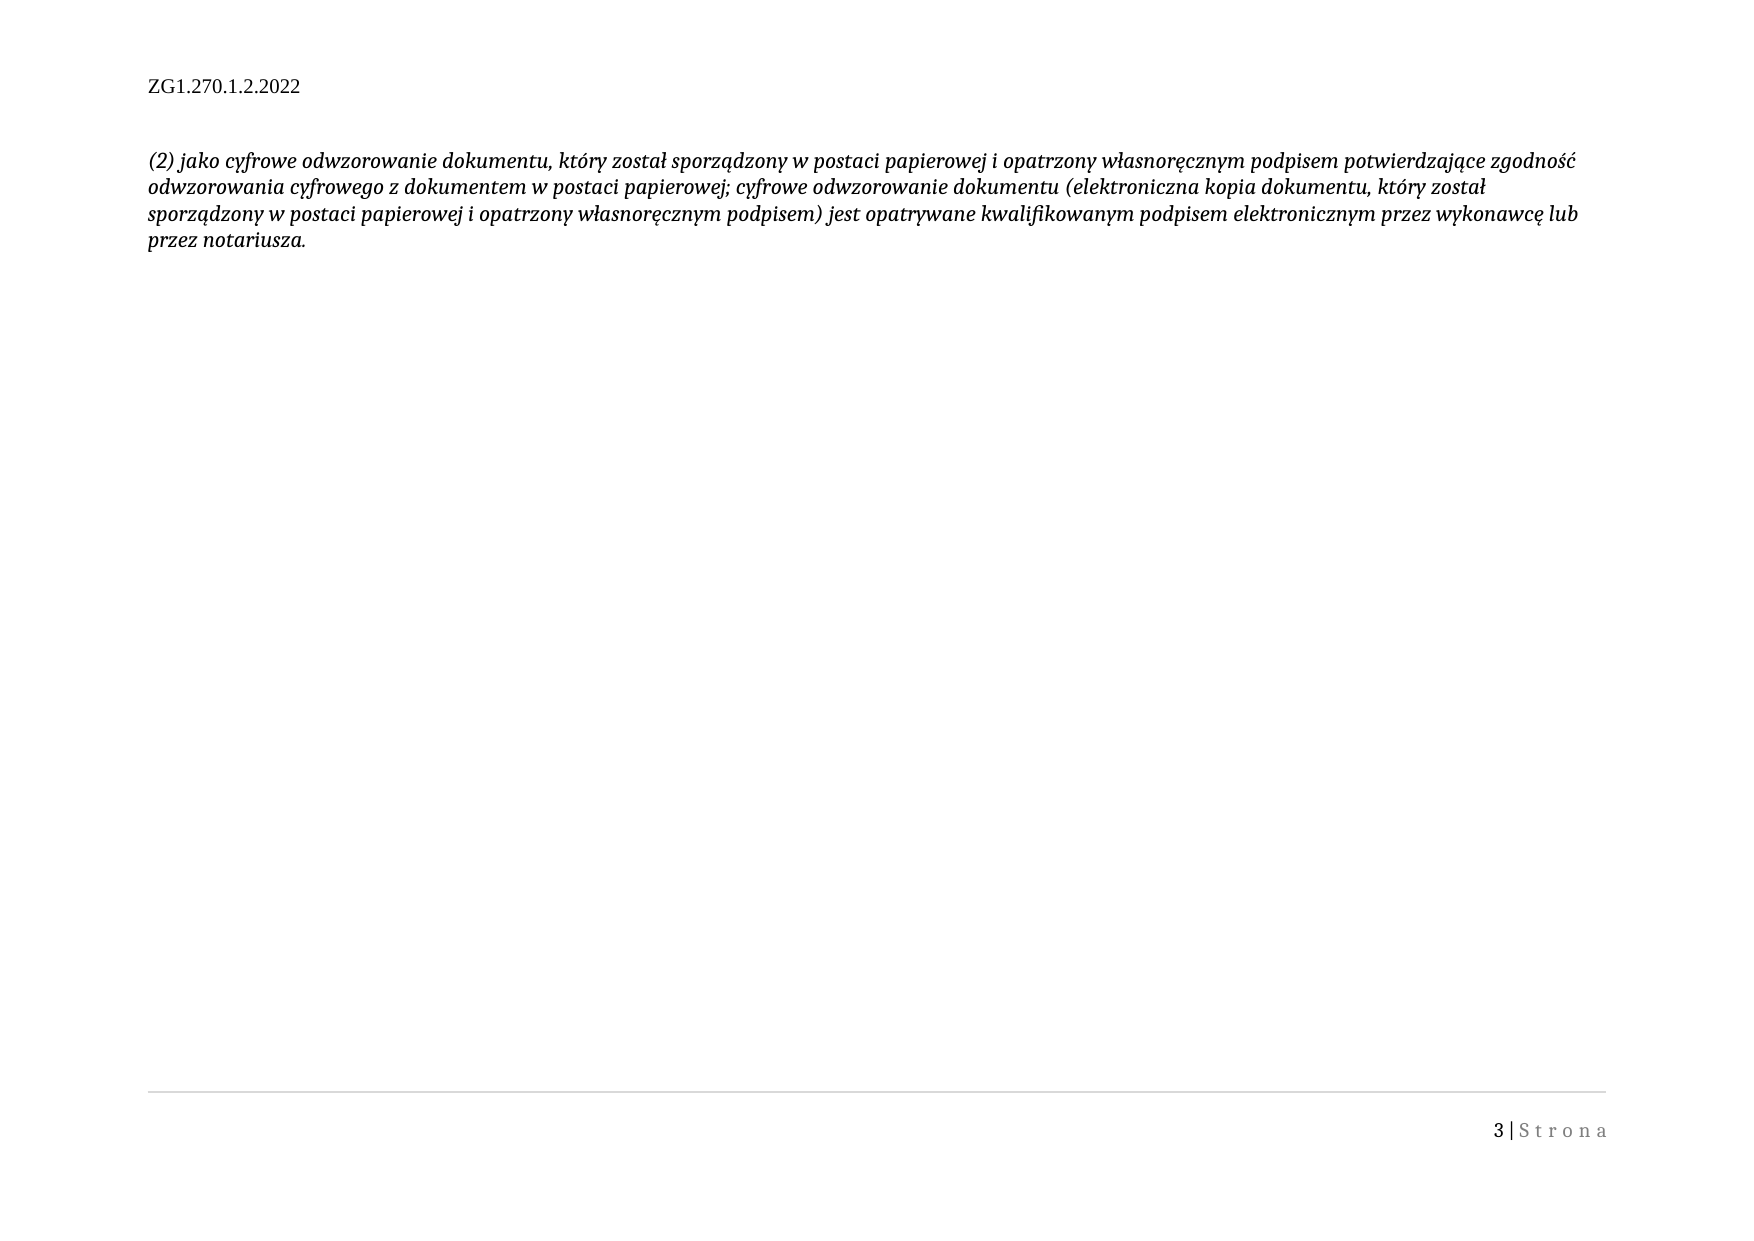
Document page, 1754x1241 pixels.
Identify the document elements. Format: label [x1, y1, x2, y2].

text [148, 148, 1606, 253]
